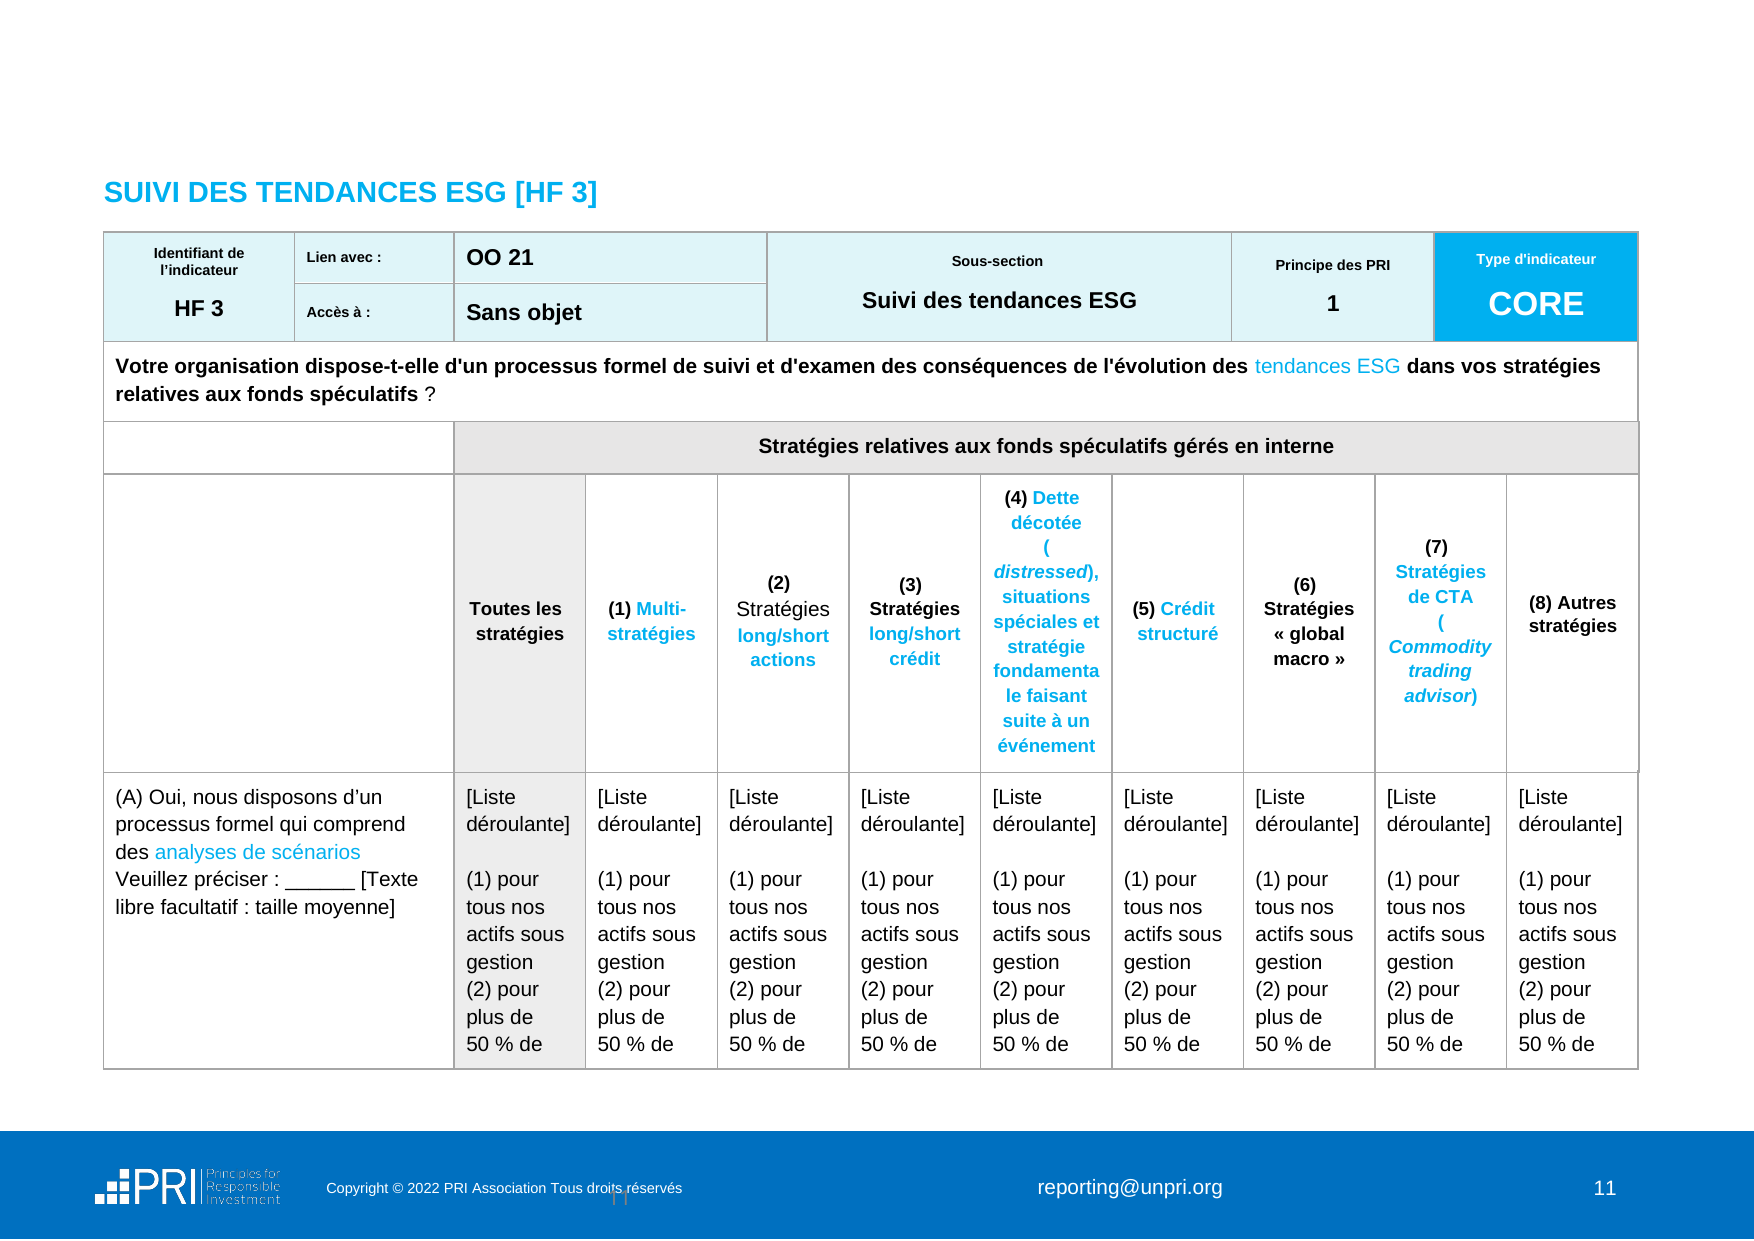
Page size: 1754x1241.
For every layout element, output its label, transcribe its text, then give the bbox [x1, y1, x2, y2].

table_cell Accès à : [295, 284, 453, 341]
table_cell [455, 773, 585, 1068]
table_cell [104, 475, 453, 771]
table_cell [1376, 773, 1506, 1068]
table_cell Votre organisation dispose-t-elle d'un processus formel de suivi et d'examen des conséquences de l'évolution des tendances ESG dans vos stratégies relatives aux fonds spéculatifs ? [104, 342, 1637, 421]
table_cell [1507, 773, 1637, 1068]
table_cell (7) Stratégies de CTA (Commodity trading advisor) [1376, 475, 1506, 771]
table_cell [718, 773, 848, 1068]
table_header Principe des PRI 1 [1232, 233, 1433, 341]
table_header Type d'indicateur CORE [1435, 233, 1637, 341]
table_header Identifiant de l’indicateur HF 3 [104, 233, 294, 341]
table_cell (6) Stratégies « global macro » [1244, 475, 1374, 771]
table_cell Stratégies relatives aux fonds spéculatifs gérés en interne [455, 422, 1638, 473]
table_cell (8) Autres stratégies [1507, 475, 1638, 771]
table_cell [586, 773, 717, 1068]
table_cell Toutes les stratégies [455, 475, 585, 771]
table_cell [104, 773, 453, 1068]
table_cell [850, 773, 980, 1068]
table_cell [981, 773, 1111, 1068]
table_cell (4) Dette décotée (distressed), situations spéciales et stratégie fondamentale faisant suite à un événement [981, 475, 1111, 771]
subtitle Suivi des tendances ESG [HF 3] [103, 175, 1650, 208]
table_header Sous-section Suivi des tendances ESG [768, 233, 1231, 341]
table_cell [1244, 773, 1374, 1068]
table_cell (5) Crédit structuré [1113, 475, 1243, 771]
picture [92, 1166, 282, 1207]
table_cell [1113, 773, 1243, 1068]
table_cell (3) Stratégies long/short crédit [850, 475, 980, 771]
table_header OO 21 [455, 233, 766, 282]
table_cell (2) Stratégies long/short actions [718, 475, 848, 771]
table_cell Sans objet [455, 284, 766, 341]
table_cell [104, 422, 453, 473]
table_header Lien avec : [295, 233, 453, 282]
table_cell (1) Multi-stratégies [586, 475, 717, 771]
